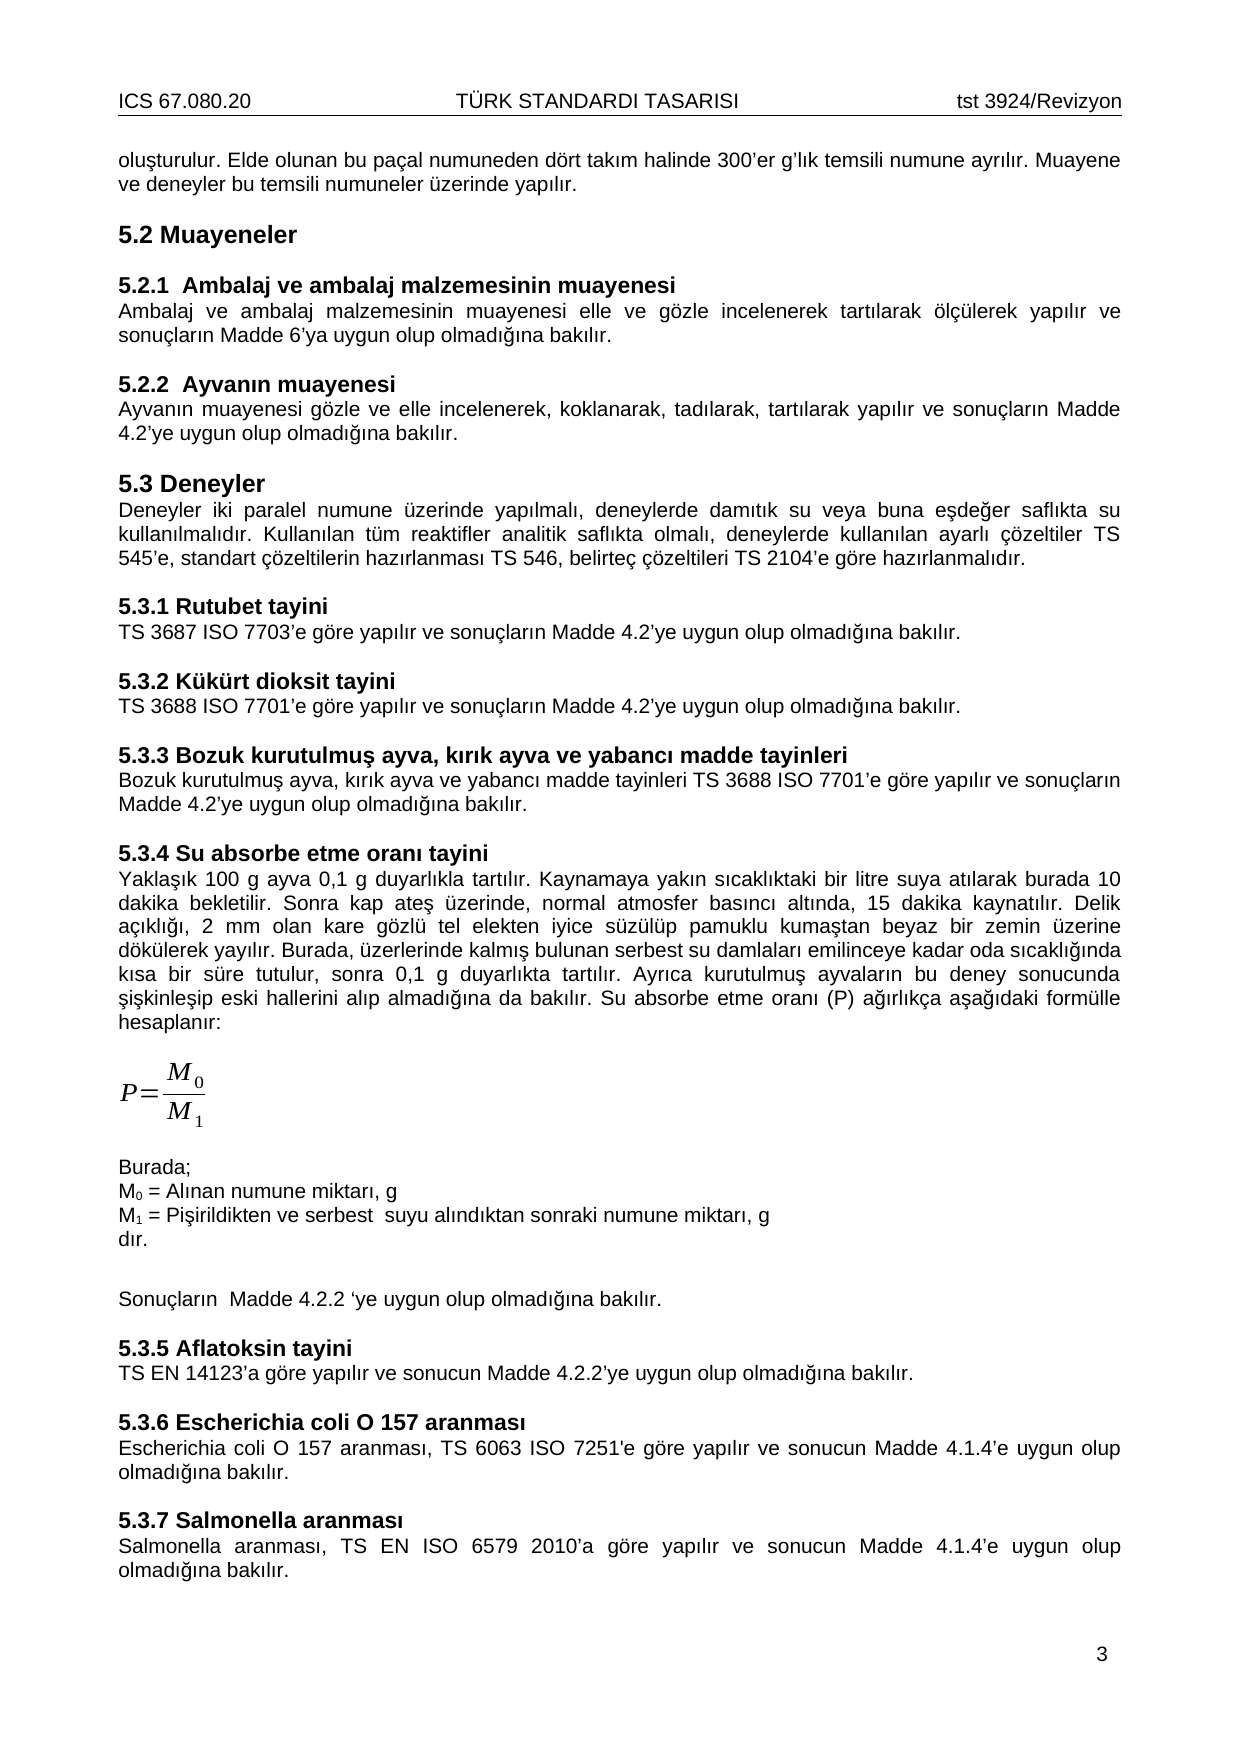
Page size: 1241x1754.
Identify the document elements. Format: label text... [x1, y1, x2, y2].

text TS 3688 ISO 7701’e göre yapılır ve sonuçların Madde 4.2’ye uygun olup olmadığına bakılır. [118, 694, 1122, 718]
text Ambalaj ve ambalaj malzemesinin muayenesi elle ve gözle incelenerek tartılarak ölçülerek yapılır ve sonuçların Madde 6’ya uygun olup olmadığına bakılır. [118, 299, 1122, 347]
text M0 = Alınan numune miktarı, g [118, 1179, 1122, 1203]
text 5.2.2 Ayvanın muayenesi [118, 371, 1122, 397]
text 5.3.6 Escherichia coli O 157 aranması [118, 1409, 1122, 1436]
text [118, 148, 1122, 196]
text Yaklaşık 100 g ayva 0,1 g duyarlıkla tartılır. Kaynamaya yakın sıcaklıktaki bir litre suya atılarak burada 10 dakika bekletilir. Sonra kap ateş üzerinde, normal atmosfer basıncı altında, 15 dakika kaynatılır. Delik açıklığı, 2 mm olan kare gözlü tel elekten iyice süzülüp pamuklu kumaştan beyaz bir zemin üzerine dökülerek yayılır. Burada, üzerlerinde kalmış bulunan serbest su damlaları emilinceye kadar oda sıcaklığında kısa bir süre tutulur, sonra 0,1 g duyarlıkta tartılır. Ayrıca kurutulmuş ayvaların bu deney sonucunda şişkinleşip eski hallerini alıp almadığına da bakılır. Su absorbe etme oranı (P) ağırlıkça aşağıdaki formülle hesaplanır: [118, 866, 1122, 1034]
text 5.2.1 Ambalaj ve ambalaj malzemesinin muayenesi [118, 272, 1122, 299]
text TS EN 14123’a göre yapılır ve sonucun Madde 4.2.2’ye uygun olup olmadığına bakılır. [118, 1361, 1122, 1385]
text Burada; [118, 1155, 1122, 1179]
text Escherichia coli O 157 aranması, TS 6063 ISO 7251'e göre yapılır ve sonucun Madde 4.1.4’e uygun olup olmadığına bakılır. [118, 1436, 1122, 1483]
text 5.3.2 Kükürt dioksit tayini [118, 668, 1122, 694]
text 5.3.7 Salmonella aranması [118, 1507, 1122, 1534]
text M1 = Pişirildikten ve serbest suyu alındıktan sonraki numune miktarı, g [118, 1203, 1122, 1227]
text Bozuk kurutulmuş ayva, kırık ayva ve yabancı madde tayinleri TS 3688 ISO 7701’e göre yapılır ve sonuçların Madde 4.2’ye uygun olup olmadığına bakılır. [118, 768, 1122, 816]
text 5.3.1 Rutubet tayini [118, 593, 1122, 620]
subtitle 5.3.5 Aflatoksin tayini [118, 1335, 1122, 1361]
text 5.2 Muayeneler [118, 219, 1122, 248]
text 5.3.3 Bozuk kurutulmuş ayva, kırık ayva ve yabancı madde tayinleri [118, 742, 1122, 768]
text Sonuçların Madde 4.2.2 ‘ye uygun olup olmadığına bakılır. [118, 1287, 1122, 1311]
text 5.3 Deneyler [118, 469, 1122, 497]
text dır. [118, 1227, 1122, 1251]
text TS 3687 ISO 7703’e göre yapılır ve sonuçların Madde 4.2’ye uygun olup olmadığına bakılır. [118, 620, 1122, 644]
text Deneyler iki paralel numune üzerinde yapılmalı, deneylerde damıtık su veya buna eşdeğer saflıkta su kullanılmalıdır. Kullanılan tüm reaktifler analitik saflıkta olmalı, deneylerde kullanılan ayarlı çözeltiler TS 545’e, standart çözeltilerin hazırlanması TS 546, belirteç çözeltileri TS 2104’e göre hazırlanmalıdır. [118, 497, 1122, 569]
text Salmonella aranması, TS EN ISO 6579 2010’a göre yapılır ve sonucun Madde 4.1.4’e uygun olup olmadığına bakılır. [118, 1534, 1122, 1582]
text Ayvanın muayenesi gözle ve elle incelenerek, koklanarak, tadılarak, tartılarak yapılır ve sonuçların Madde 4.2’ye uygun olup olmadığına bakılır. [118, 397, 1122, 445]
subtitle 5.3.4 Su absorbe etme oranı tayini [118, 840, 1122, 866]
